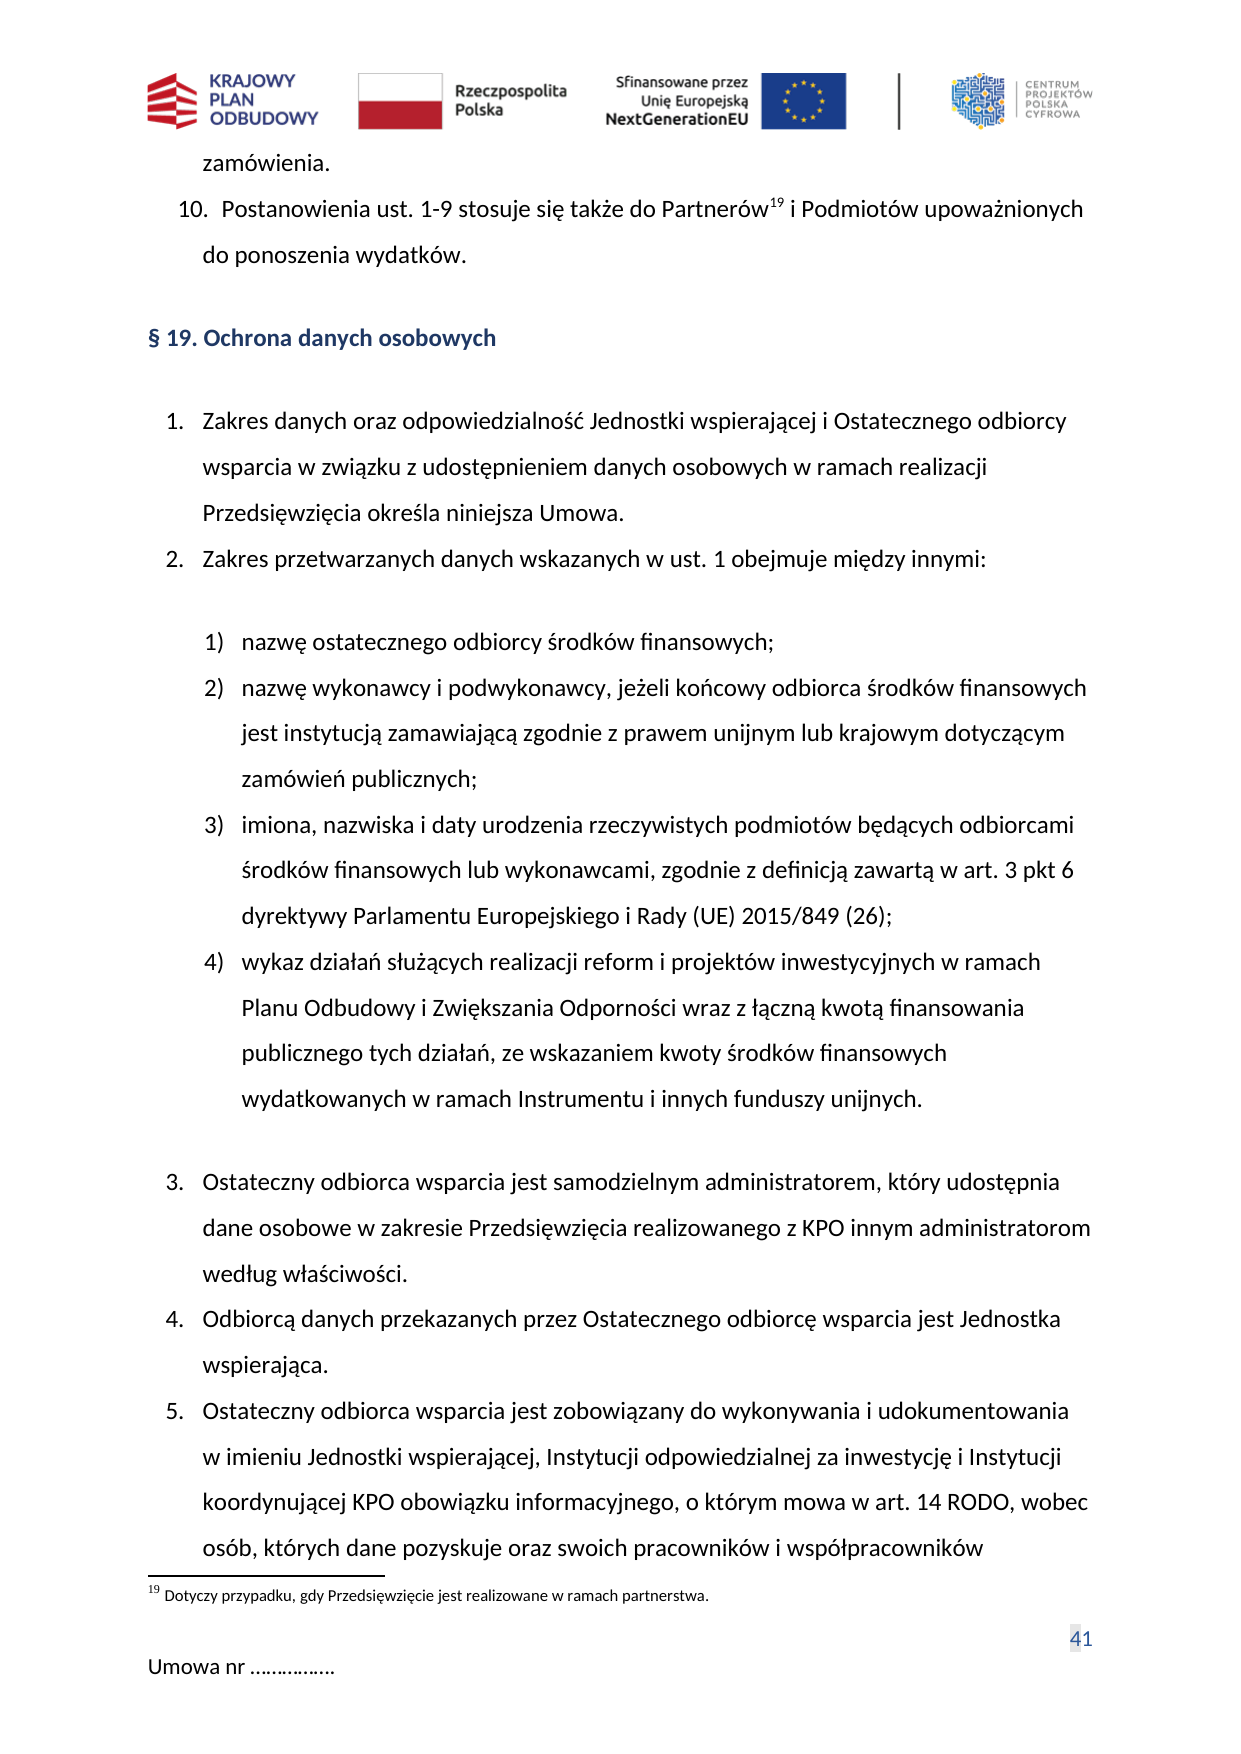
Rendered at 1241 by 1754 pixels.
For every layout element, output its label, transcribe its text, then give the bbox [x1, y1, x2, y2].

list nazwę ostatecznego odbiorcy środków finansowych; [204, 626, 1093, 656]
list Zakres danych oraz odpowiedzialność Jednostki wspierającej i Ostatecznego odbiorcy wsparcia w związku z udostępnieniem danych osobowych w ramach realizacji Przedsięwzięcia określa niniejsza Umowa. [165, 406, 1093, 527]
list Odbiorcą danych przekazanych przez Ostatecznego odbiorcę wsparcia jest Jednostka wspierająca. [165, 1304, 1093, 1380]
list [165, 1395, 1093, 1563]
list Ostateczny odbiorca wsparcia jest samodzielnym administratorem, który udostępnia dane osobowe w zakresie Przedsięwzięcia realizowanego z KPO innym administratorom według właściwości. [165, 1166, 1093, 1288]
list Postanowienia ust. 1-9 stosuje się także do Partnerów i Podmiotów upoważnionych do ponoszenia wydatków. [177, 193, 1093, 269]
list imiona, nazwiska i daty urodzenia rzeczywistych podmiotów będących odbiorcami środków finansowych lub wykonawcami, zgodnie z definicją zawartą w art. 3 pkt 6 dyrektywy Parlamentu Europejskiego i Rady (UE) 2015/849 (26); [204, 809, 1093, 931]
subtitle § 19. Ochrona danych osobowych [148, 322, 1093, 353]
list wykaz działań służących realizacji reform i projektów inwestycyjnych w ramach Planu Odbudowy i Zwiększania Odporności wraz z łączną kwotą finansowania publicznego tych działań, ze wskazaniem kwoty środków finansowych wydatkowanych w ramach Instrumentu i innych funduszy unijnych. [204, 946, 1093, 1114]
picture [147, 73, 1093, 130]
list Zakres przetwarzanych danych wskazanych w ust. 1 obejmuje między innymi: [165, 543, 1093, 573]
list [177, 148, 1093, 178]
list nazwę wykonawcy i podwykonawcy, jeżeli końcowy odbiorca środków finansowych jest instytucją zamawiającą zgodnie z prawem unijnym lub krajowym dotyczącym zamówień publicznych; [204, 672, 1093, 794]
